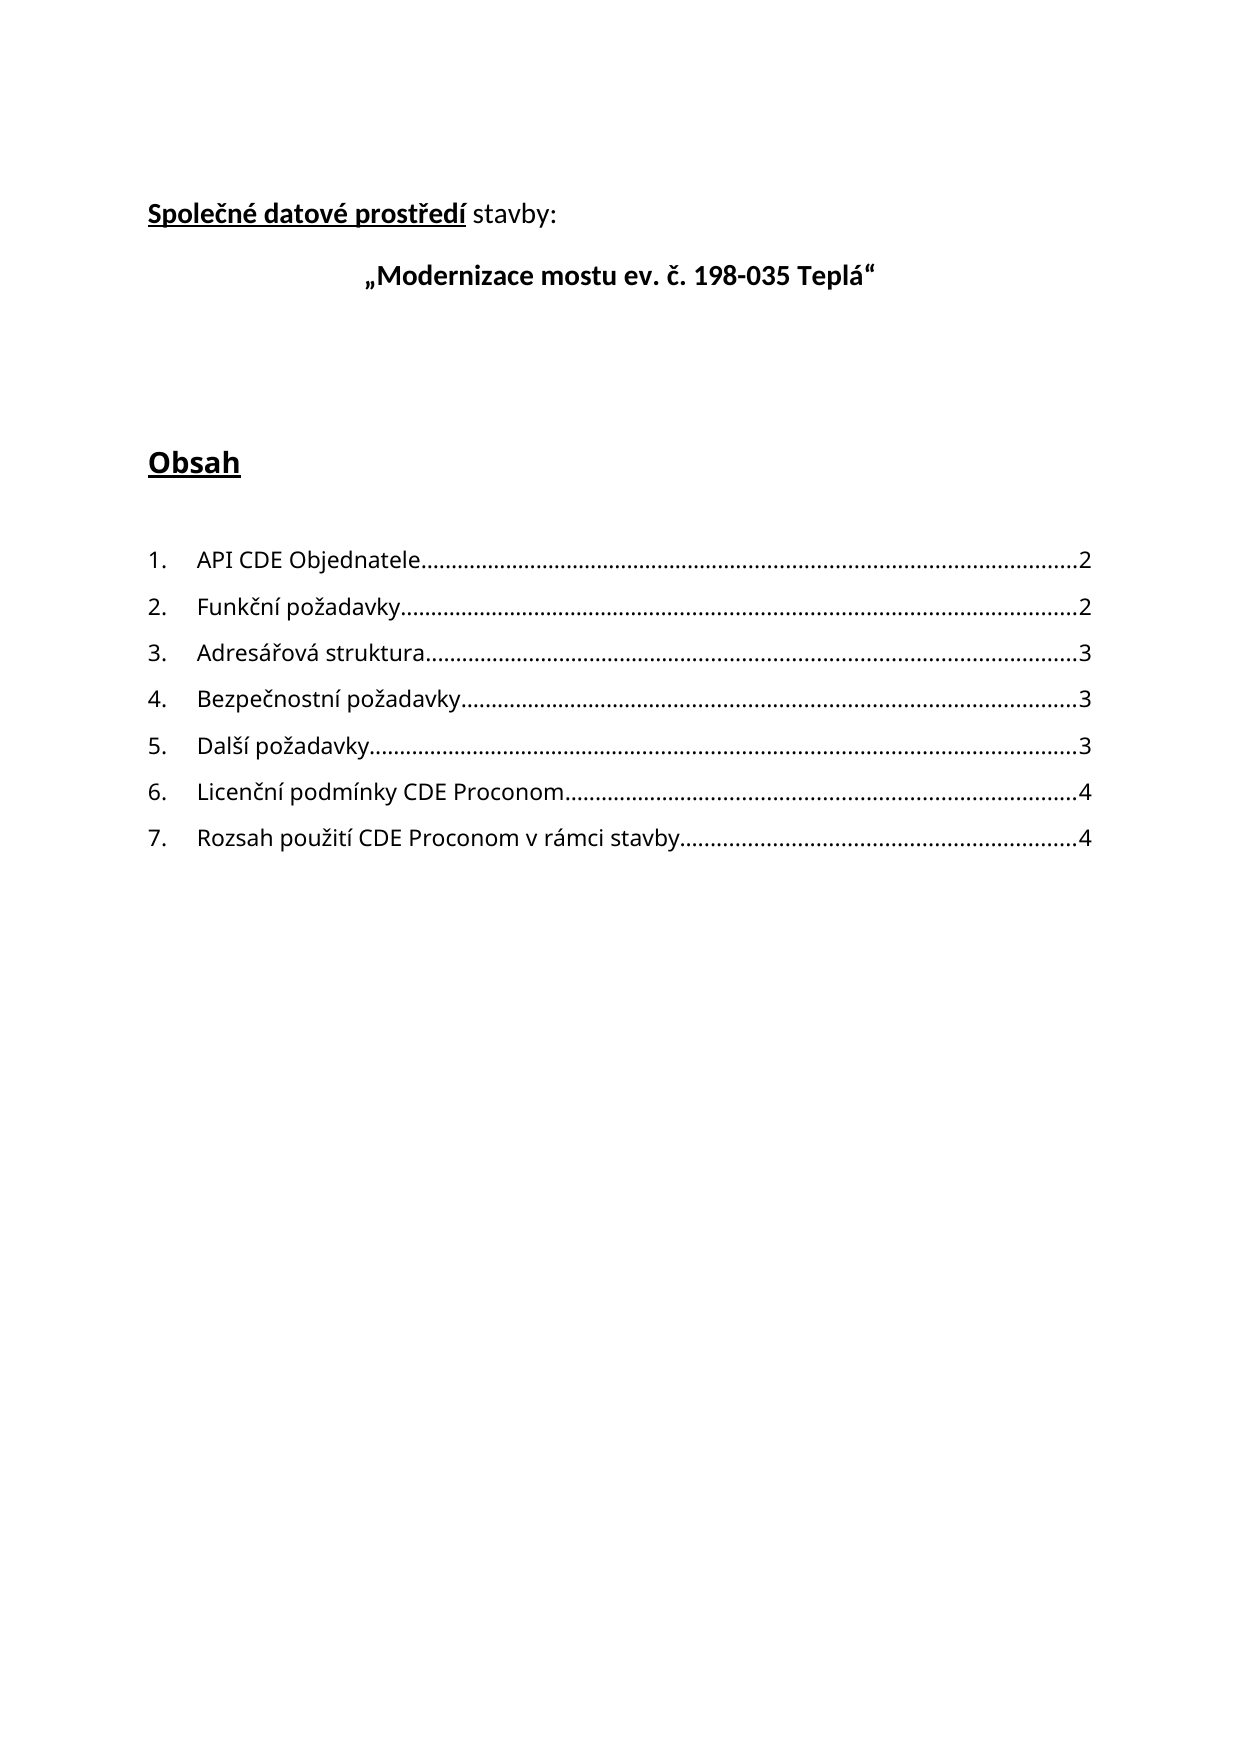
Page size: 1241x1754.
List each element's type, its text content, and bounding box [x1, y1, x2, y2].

text Společné datové prostředí stavby: [148, 195, 1093, 230]
text „Modernizace mostu ev. č. 198-035 Teplá“ [148, 257, 1093, 292]
